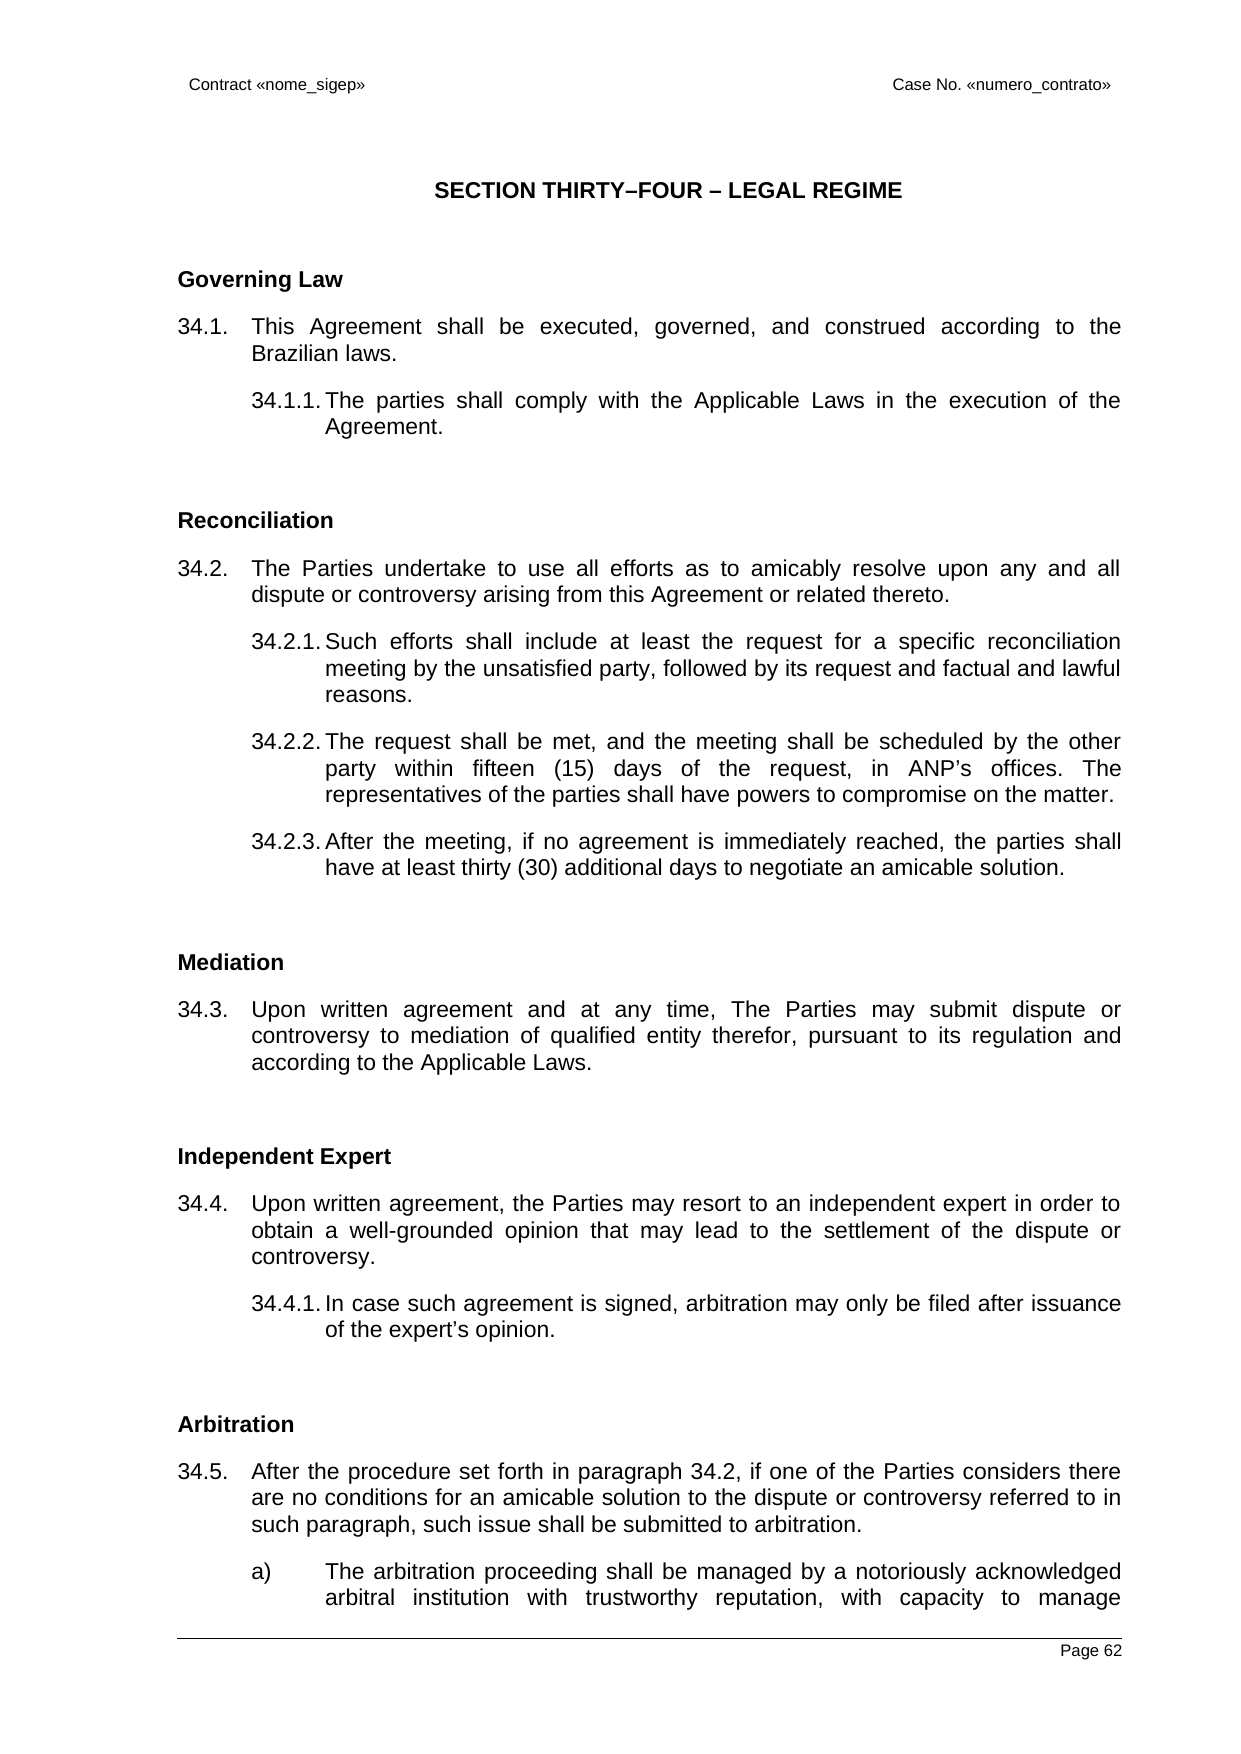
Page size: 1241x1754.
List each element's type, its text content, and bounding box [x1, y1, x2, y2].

text Governing Law [177, 266, 1122, 292]
text The Parties undertake to use all efforts as to amicably resolve upon any and all dispute or controversy arising from this Agreement or related thereto. [177, 555, 1122, 607]
text Upon written agreement, the Parties may resort to an independent expert in order to obtain a well-grounded opinion that may lead to the settlement of the dispute or controversy. [177, 1190, 1122, 1269]
text Such efforts shall include at least the request for a specific reconciliation meeting by the unsatisfied party, followed by its request and factual and lawful reasons. [251, 628, 1122, 707]
text Arbitration [177, 1411, 1122, 1437]
text This Agreement shall be executed, governed, and construed according to the Brazilian laws. [177, 313, 1122, 366]
text After the meeting, if no agreement is immediately reached, the parties shall have at least thirty (30) additional days to negotiate an amicable solution. [251, 828, 1122, 881]
text Mediation [177, 949, 1122, 975]
text SECTION THIRTY–FOUR – LEGAL REGIME [177, 177, 1122, 203]
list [251, 1558, 1122, 1611]
text Upon written agreement and at any time, The Parties may submit dispute or controversy to mediation of qualified entity therefor, pursuant to its regulation and according to the Applicable Laws. [177, 996, 1122, 1075]
text After the procedure set forth in paragraph 34.2, if one of the Parties considers there are no conditions for an amicable solution to the dispute or controversy referred to in such paragraph, such issue shall be submitted to arbitration. [177, 1458, 1122, 1537]
text Independent Expert [177, 1143, 1122, 1169]
text The parties shall comply with the Applicable Laws in the execution of the Agreement. [251, 387, 1122, 439]
text In case such agreement is signed, arbitration may only be filed after issuance of the expert’s opinion. [251, 1290, 1122, 1343]
text Reconciliation [177, 507, 1122, 534]
text The request shall be met, and the meeting shall be scheduled by the other party within fifteen (15) days of the request, in ANP’s offices. The representatives of the parties shall have powers to compromise on the matter. [251, 728, 1122, 807]
